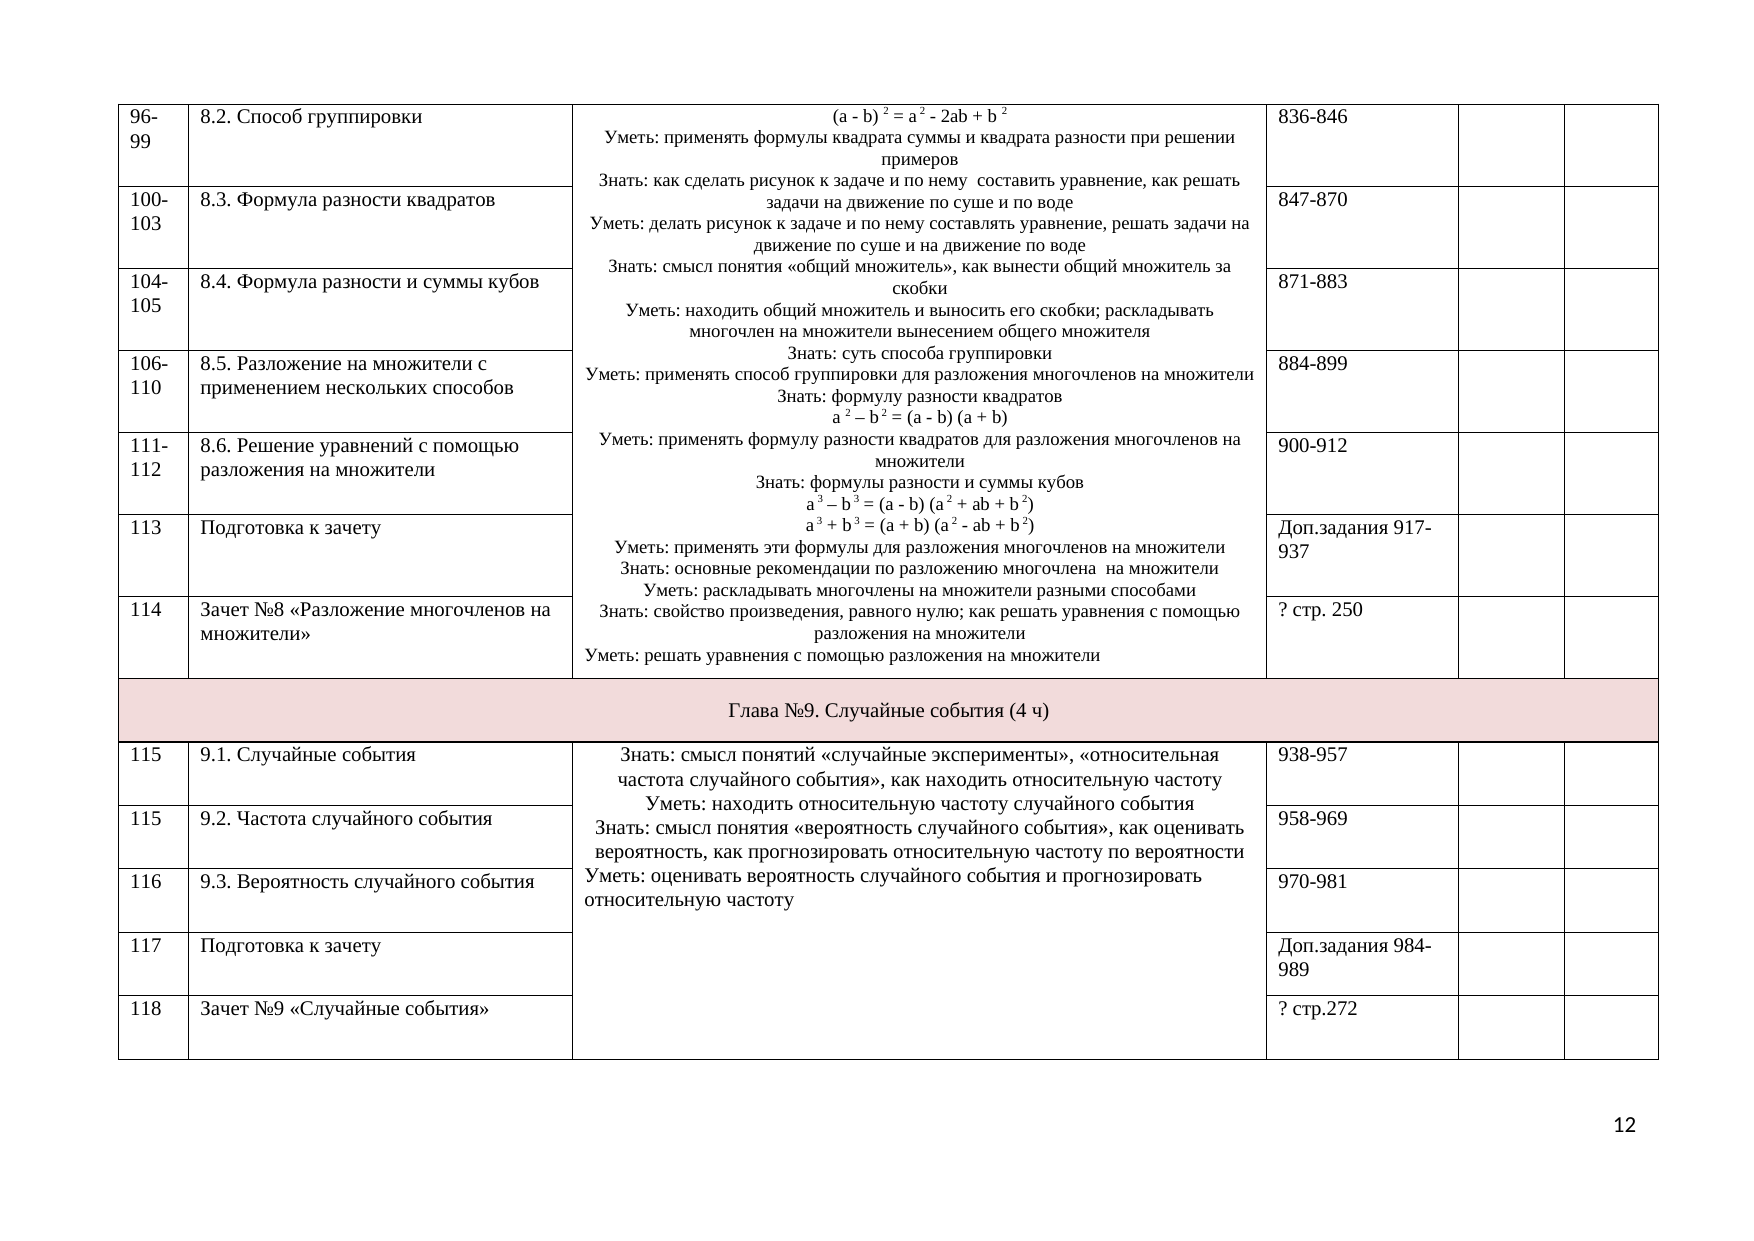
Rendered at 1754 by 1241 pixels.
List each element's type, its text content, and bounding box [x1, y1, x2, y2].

table_cell Подготовка к зачету [189, 515, 572, 596]
table_cell 114 [119, 597, 188, 678]
table_cell 104-105 [119, 269, 188, 350]
table_cell [1565, 515, 1658, 596]
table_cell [573, 105, 1266, 678]
table_cell 100-103 [119, 187, 188, 268]
table_cell 836-846 [1267, 105, 1458, 186]
table_cell [1565, 806, 1658, 868]
table_cell 8.3. Формула разности квадратов [189, 187, 572, 268]
table_cell [1459, 743, 1564, 805]
table_cell [1565, 433, 1658, 514]
table_cell Доп.задания 917-937 [1267, 515, 1458, 596]
table_cell [1459, 351, 1564, 432]
table_cell [1459, 996, 1564, 1058]
table_cell [1459, 269, 1564, 350]
table_cell 8.5. Разложение на множители с применением нескольких способов [189, 351, 572, 432]
table_cell [1459, 515, 1564, 596]
table_cell 970-981 [1267, 869, 1458, 932]
table_cell [1565, 269, 1658, 350]
table_cell 884-899 [1267, 351, 1458, 432]
table_cell Подготовка к зачету [189, 933, 572, 995]
table_cell 111-112 [119, 433, 188, 514]
table_cell 847-870 [1267, 187, 1458, 268]
table_cell 9.2. Частота случайного события [189, 806, 572, 868]
table_cell 106-110 [119, 351, 188, 432]
table_cell [1459, 105, 1564, 186]
table_cell 117 [119, 933, 188, 995]
table_cell [1459, 433, 1564, 514]
table_cell 8.2. Способ группировки [189, 105, 572, 186]
table_cell 9.1. Случайные события [189, 743, 572, 805]
table_cell [1459, 806, 1564, 868]
table_cell [1565, 869, 1658, 932]
table_cell Глава №9. Случайные события (4 ч) [119, 679, 1658, 741]
table_cell ? стр.272 [1267, 996, 1458, 1058]
table_cell [1565, 933, 1658, 995]
table_cell 958-969 [1267, 806, 1458, 868]
table_cell 9.3. Вероятность случайного события [189, 869, 572, 932]
table_cell 871-883 [1267, 269, 1458, 350]
table_cell 938-957 [1267, 743, 1458, 805]
table_cell 900-912 [1267, 433, 1458, 514]
table_cell 115 [119, 743, 188, 805]
table_cell [1565, 597, 1658, 678]
table_cell 8.4. Формула разности и суммы кубов [189, 269, 572, 350]
table_cell [1459, 597, 1564, 678]
table_cell 115 [119, 806, 188, 868]
table_cell 116 [119, 869, 188, 932]
table_cell [1565, 187, 1658, 268]
table_cell [1565, 996, 1658, 1058]
table_cell [1459, 869, 1564, 932]
table_cell 96-99 [119, 105, 188, 186]
table_cell [1565, 105, 1658, 186]
table_cell Знать: смысл понятий «случайные эксперименты», «относительная частота случайного события», как находить относительную частоту Уметь: находить относительную частоту случайного события Знать: смысл понятия «вероятность случайного события», как оценивать вероятность, как прогнозировать относительную частоту по вероятности Уметь: оценивать вероятность случайного события и прогнозировать относительную частоту [573, 743, 1266, 1058]
table_cell [1459, 933, 1564, 995]
table_cell [1565, 743, 1658, 805]
table_cell 8.6. Решение уравнений с помощью разложения на множители [189, 433, 572, 514]
table_cell [1565, 351, 1658, 432]
table_cell Зачет №8 «Разложение многочленов на множители» [189, 597, 572, 678]
table_cell Доп.задания 984-989 [1267, 933, 1458, 995]
table_cell Зачет №9 «Случайные события» [189, 996, 572, 1058]
table_cell ? стр. 250 [1267, 597, 1458, 678]
table_cell 113 [119, 515, 188, 596]
table_cell 118 [119, 996, 188, 1058]
table_cell [1459, 187, 1564, 268]
